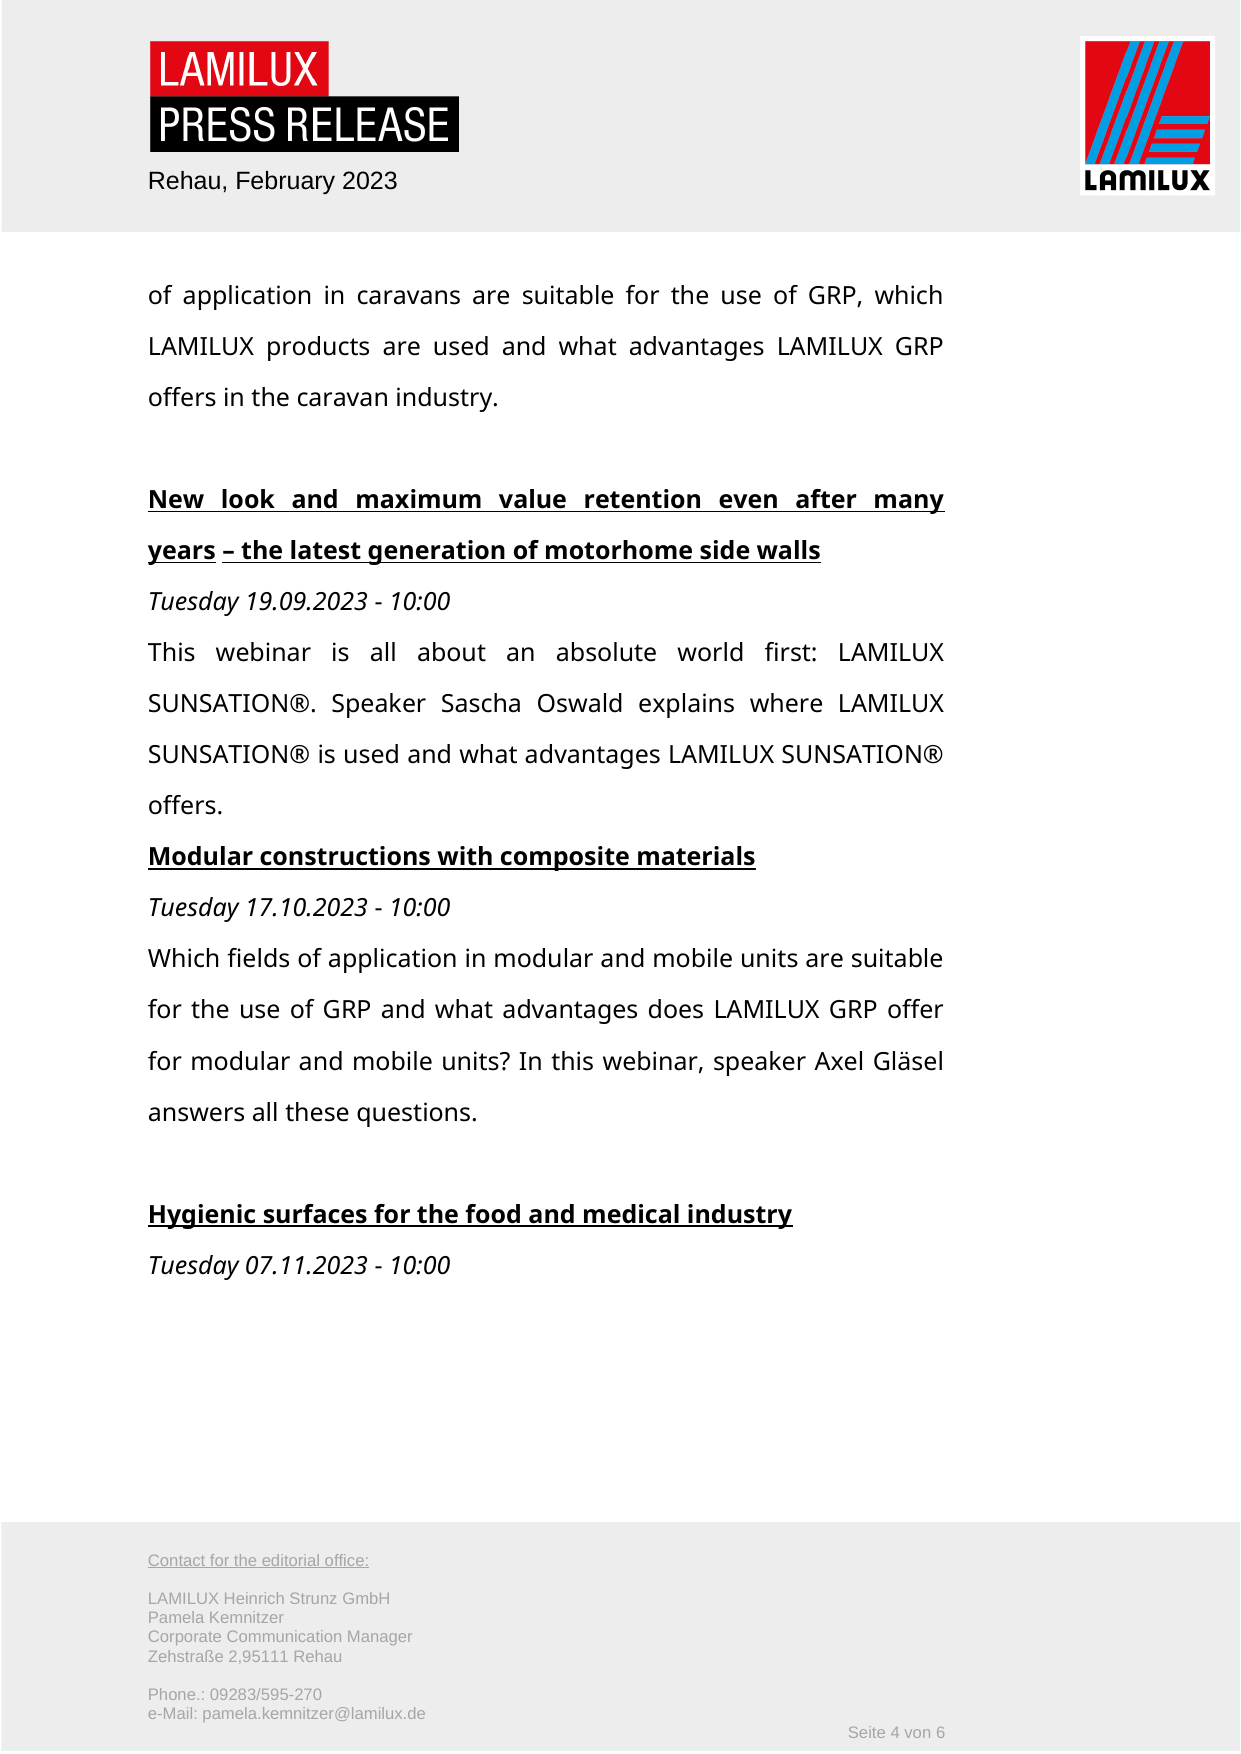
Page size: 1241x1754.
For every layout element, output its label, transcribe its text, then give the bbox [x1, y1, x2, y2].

picture [1, 1522, 1241, 1751]
text Which fields of application in modular and mobile units are suitable for the use of GRP and what advantages does LAMILUX GRP offer for modular and mobile units? In this webinar, speaker Axel Gläsel answers all these questions. [148, 941, 945, 1128]
text Modular constructions with composite materials [148, 839, 945, 873]
text Tuesday 19.09.2023 - 10:00 [148, 584, 945, 618]
text New look and maximum value retention even after many years – the latest generation of motorhome side walls [148, 512, 945, 567]
text This webinar is all about an absolute world first: LAMILUX SUNSATION®. Speaker Sascha Oswald explains where LAMILUX SUNSATION® is used and what advantages LAMILUX SUNSATION® offers. [148, 635, 945, 822]
picture [1, 0, 1241, 232]
text Hygienic surfaces for the food and medical industry [148, 1196, 945, 1230]
text New look and maximum value retention even after many years – the latest generation of motorhome side walls [148, 482, 945, 511]
text Tuesday 17.10.2023 - 10:00 [148, 890, 945, 924]
text Tuesday 07.11.2023 - 10:00 [148, 1247, 945, 1281]
